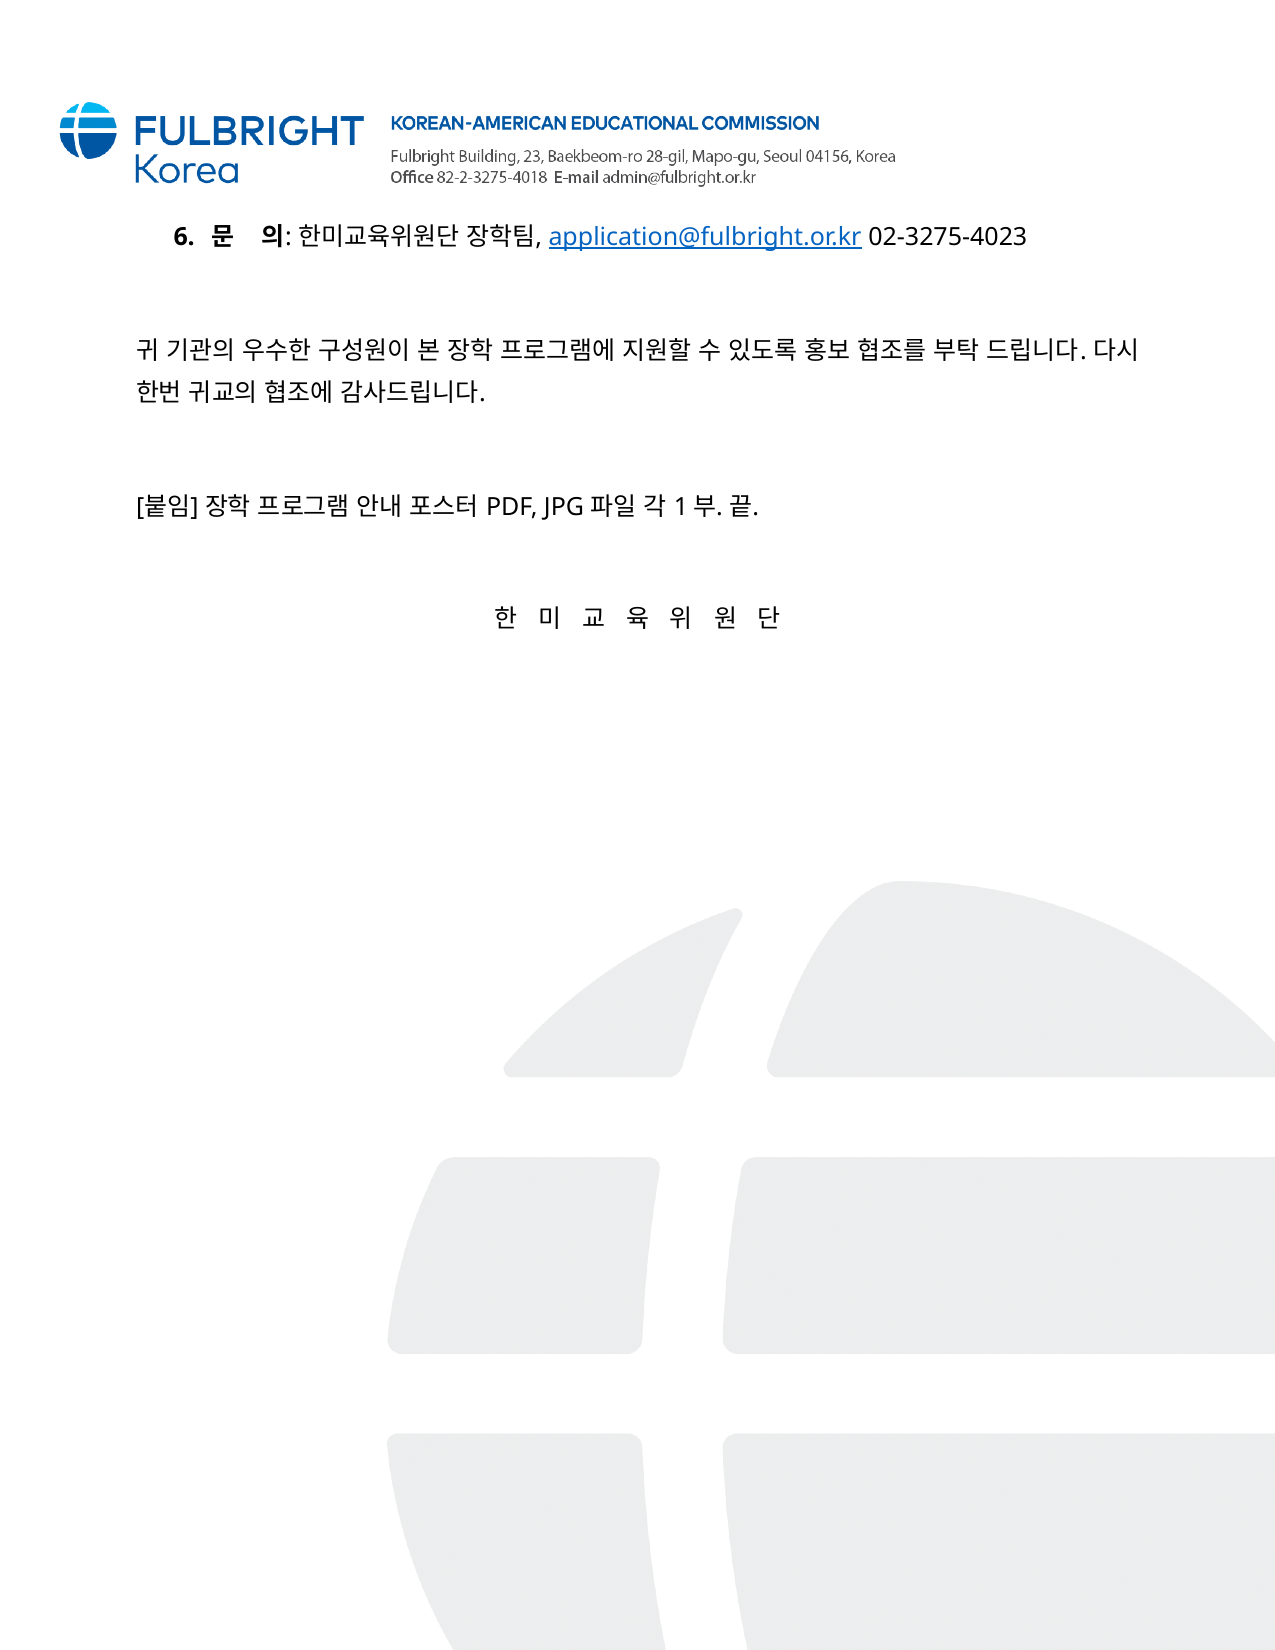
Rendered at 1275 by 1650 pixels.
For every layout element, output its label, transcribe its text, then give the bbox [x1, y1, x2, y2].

list 문 의: 한미교육위원단 장학팀, application@fulbright.or.kr 02-3275-4023 [173, 216, 1139, 253]
text 귀 기관의 우수한 구성원이 본 장학 프로그램에 지원할 수 있도록 홍보 협조를 부탁 드립니다. 다시 한번 귀교의 협조에 감사드립니다. [136, 331, 1139, 408]
text [붙임] 장학 프로그램 안내 포스터 PDF, JPG 파일 각 1부. 끝. [136, 486, 1139, 523]
text 한 미 교 육 위 원 단 [136, 598, 1139, 634]
picture [0, 13, 1275, 1650]
